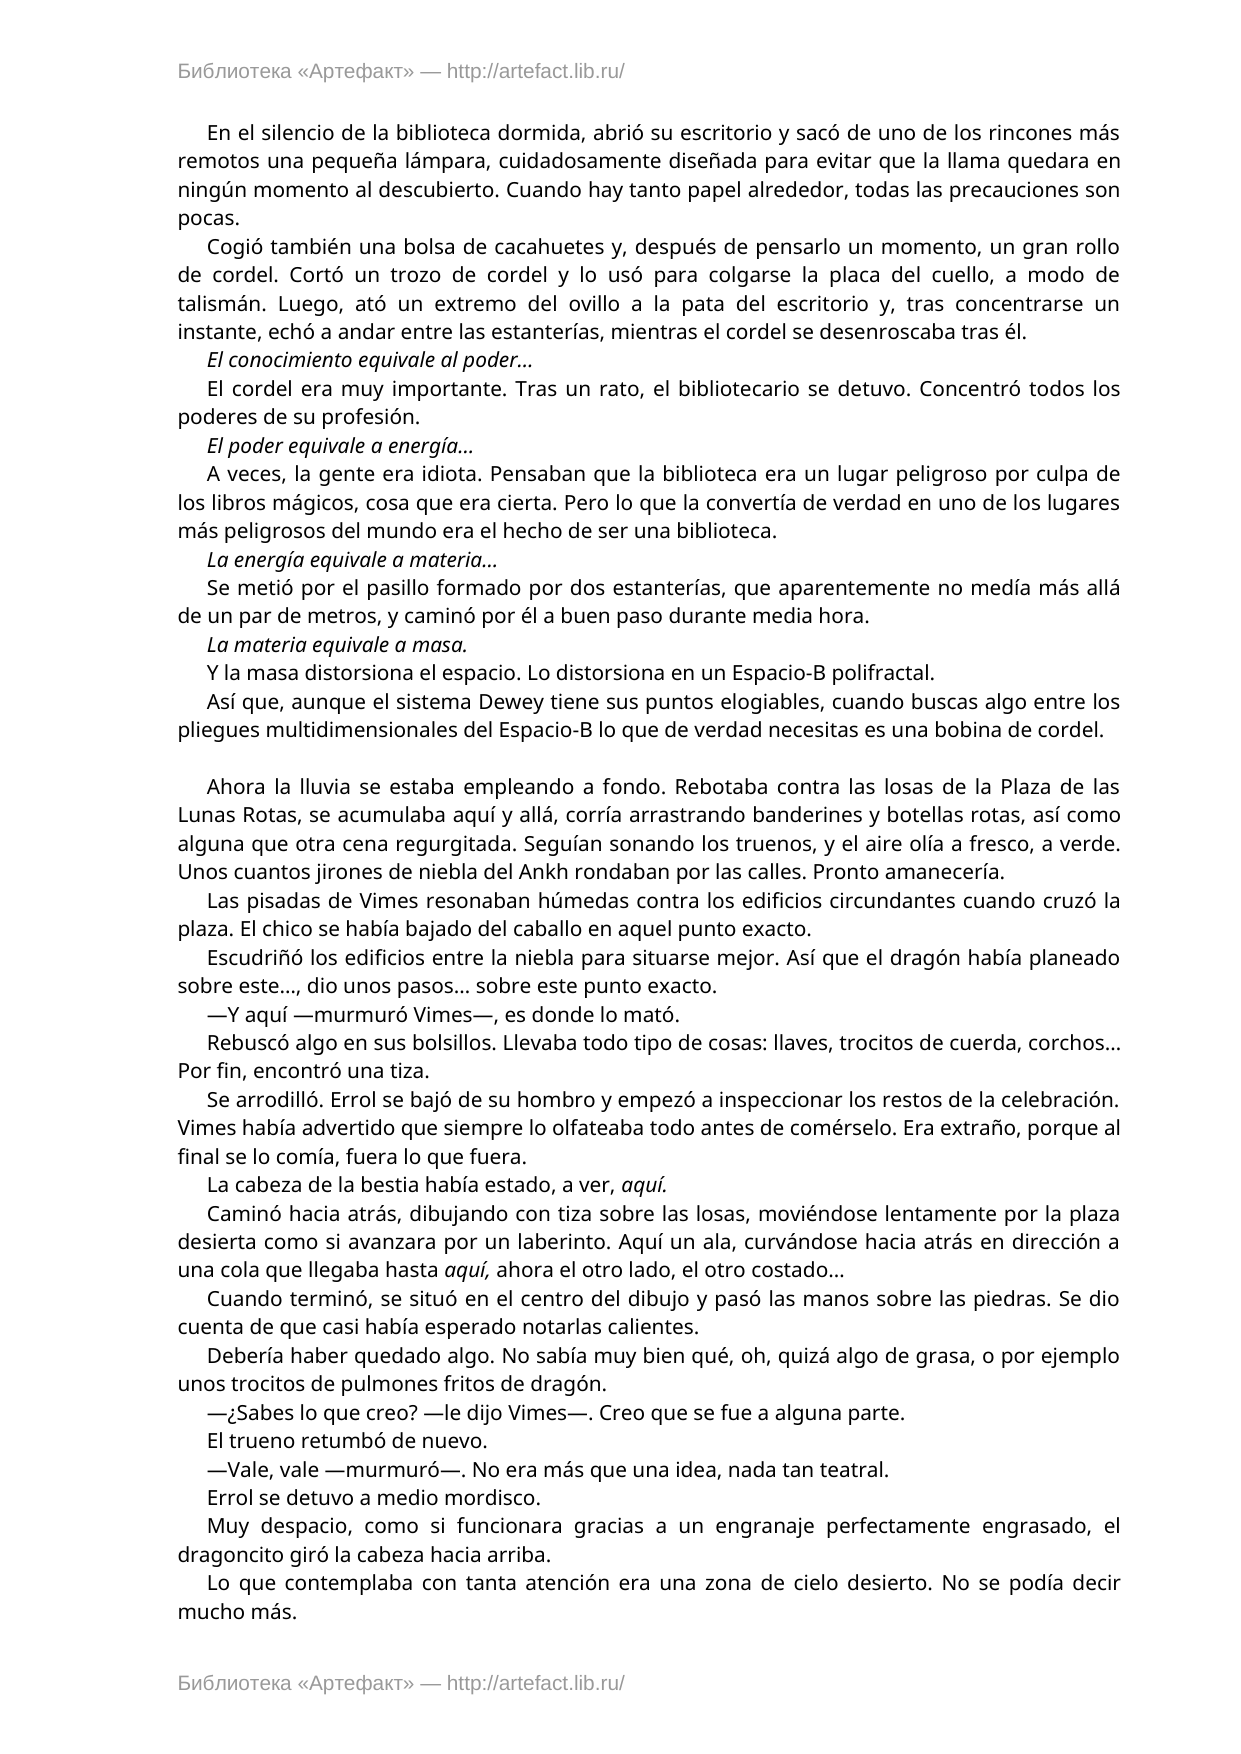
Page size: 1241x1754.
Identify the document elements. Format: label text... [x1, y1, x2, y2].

text El cordel era muy importante. Tras un rato, el bibliotecario se detuvo. Concentró todos los poderes de su profesión. [177, 374, 1122, 431]
text Debería haber quedado algo. No sabía muy bien qué, oh, quizá algo de grasa, o por ejemplo unos trocitos de pulmones fritos de dragón. [177, 1341, 1122, 1398]
text Cogió también una bolsa de cacahuetes y, después de pensarlo un momento, un gran rollo de cordel. Cortó un trozo de cordel y lo usó para colgarse la placa del cuello, a modo de talismán. Luego, ató un extremo del ovillo a la pata del escritorio y, tras concentrarse un instante, echó a andar entre las estanterías, mientras el cordel se desenroscaba tras él. [177, 232, 1122, 346]
text El poder equivale a energía… [177, 431, 1122, 459]
text La materia equivale a masa. [177, 630, 1122, 658]
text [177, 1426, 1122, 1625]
text Cuando terminó, se situó en el centro del dibujo y pasó las manos sobre las piedras. Se dio cuenta de que casi había esperado notarlas calientes. [177, 1284, 1122, 1341]
text Así que, aunque el sistema Dewey tiene sus puntos elogiables, cuando buscas algo entre los pliegues multidimensionales del Espacio-B lo que de verdad necesitas es una bobina de cordel. [177, 687, 1122, 744]
text Y la masa distorsiona el espacio. Lo distorsiona en un Espacio-B polifractal. [177, 658, 1122, 687]
text La cabeza de la bestia había estado, a ver, aquí. [177, 1170, 1122, 1199]
text Escudriñó los edificios entre la niebla para situarse mejor. Así que el dragón había planeado sobre este…, dio unos pasos… sobre este punto exacto. [177, 943, 1122, 1000]
text Se arrodilló. Errol se bajó de su hombro y empezó a inspeccionar los restos de la celebración. Vimes había advertido que siempre lo olfateaba todo antes de comérselo. Era extraño, porque al final se lo comía, fuera lo que fuera. [177, 1085, 1122, 1170]
text —Y aquí —murmuró Vimes—, es donde lo mató. [177, 1000, 1122, 1028]
text En el silencio de la biblioteca dormida, abrió su escritorio y sacó de uno de los rincones más remotos una pequeña lámpara, cuidadosamente diseñada para evitar que la llama quedara en ningún momento al descubierto. Cuando hay tanto papel alrededor, todas las precauciones son pocas. [177, 118, 1122, 232]
text El conocimiento equivale al poder… [177, 346, 1122, 374]
text Ahora la lluvia se estaba empleando a fondo. Rebotaba contra las losas de la Plaza de las Lunas Rotas, se acumulaba aquí y allá, corría arrastrando banderines y botellas rotas, así como alguna que otra cena regurgitada. Seguían sonando los truenos, y el aire olía a fresco, a verde. Unos cuantos jirones de niebla del Ankh rondaban por las calles. Pronto amanecería. [177, 772, 1122, 886]
text A veces, la gente era idiota. Pensaban que la biblioteca era un lugar peligroso por culpa de los libros mágicos, cosa que era cierta. Pero lo que la convertía de verdad en uno de los lugares más peligrosos del mundo era el hecho de ser una biblioteca. [177, 459, 1122, 545]
text Se metió por el pasillo formado por dos estanterías, que aparentemente no medía más allá de un par de metros, y caminó por él a buen paso durante media hora. [177, 573, 1122, 630]
text Las pisadas de Vimes resonaban húmedas contra los edificios circundantes cuando cruzó la plaza. El chico se había bajado del caballo en aquel punto exacto. [177, 886, 1122, 943]
text La energía equivale a materia… [177, 545, 1122, 573]
text —¿Sabes lo que creo? —le dijo Vimes—. Creo que se fue a alguna parte. [177, 1398, 1122, 1426]
text Rebuscó algo en sus bolsillos. Llevaba todo tipo de cosas: llaves, trocitos de cuerda, corchos… Por fin, encontró una tiza. [177, 1028, 1122, 1085]
text Caminó hacia atrás, dibujando con tiza sobre las losas, moviéndose lentamente por la plaza desierta como si avanzara por un laberinto. Aquí un ala, curvándose hacia atrás en dirección a una cola que llegaba hasta aquí, ahora el otro lado, el otro costado… [177, 1199, 1122, 1284]
